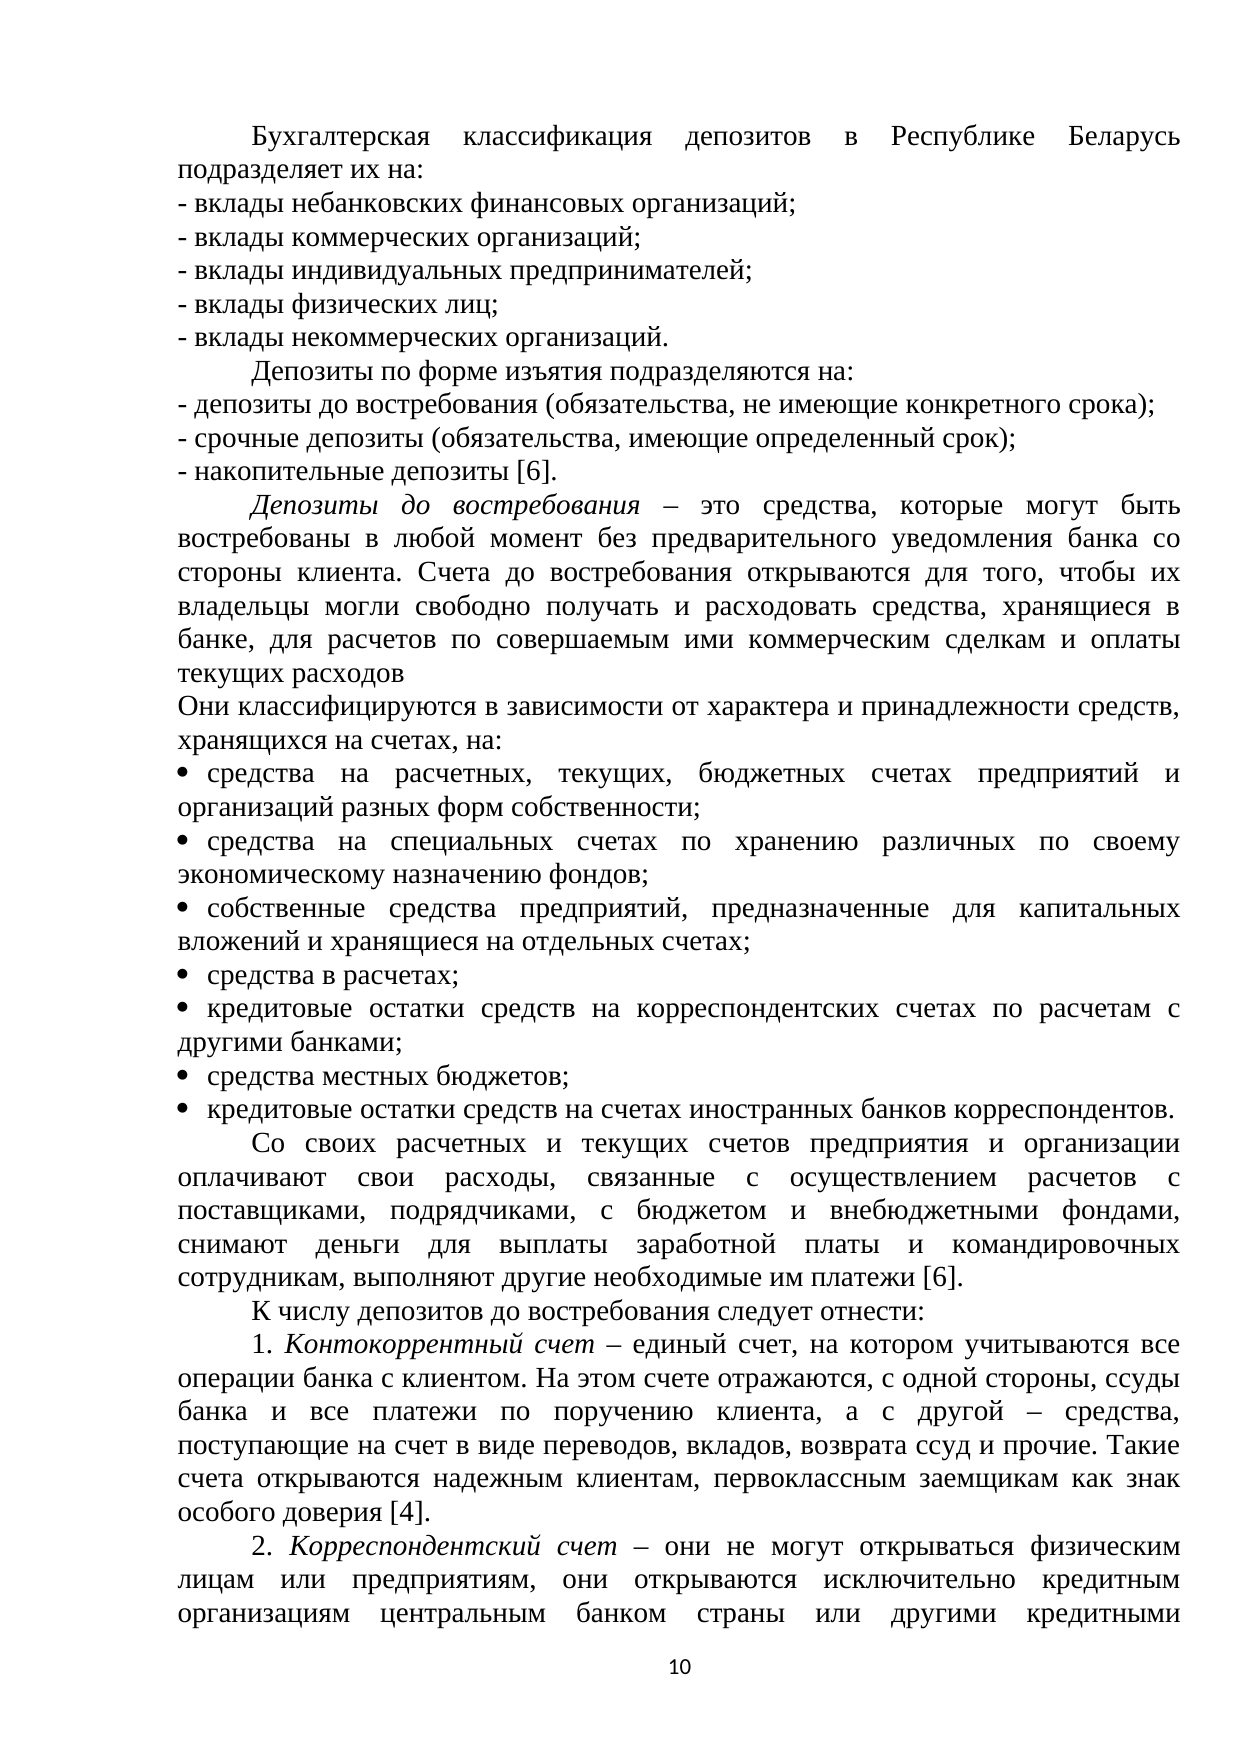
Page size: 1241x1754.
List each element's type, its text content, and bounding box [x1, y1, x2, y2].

text - вклады небанковских финансовых организаций; [177, 185, 1181, 219]
list средства в расчетах; [177, 957, 1181, 991]
text Депозиты до востребования – это средства, которые могут быть востребованы в любой момент без предварительного уведомления банка со стороны клиента. Счета до востребования открываются для того, чтобы их владельцы могли свободно получать и расходовать средства, хранящиеся в банке, для расчетов по совершаемым ими коммерческим сделкам и оплаты текущих расходов [177, 487, 1181, 688]
text Депозиты по форме изъятия подразделяются на: [177, 353, 1181, 386]
list средства на расчетных, текущих, бюджетных счетах предприятий и организаций разных форм собственности; [177, 755, 1181, 823]
list Они классифицируются в зависимости от характера и принадлежности средств, хранящихся на счетах, на: [177, 688, 1181, 755]
text - вклады физических лиц; [177, 286, 1181, 319]
list кредитовые остатки средств на счетах иностранных банков корреспондентов. [177, 1091, 1181, 1125]
text - вклады индивидуальных предпринимателей; [177, 252, 1181, 286]
text - депозиты до востребования (обязательства, не имеющие конкретного срока); [177, 386, 1181, 420]
text 1. Контокоррентный счет – единый счет, на котором учитываются все операции банка с клиентом. На этом счете отражаются, с одной стороны, ссуды банка и все платежи по поручению клиента, а с другой – средства, поступающие на счет в виде переводов, вкладов, возврата ссуд и прочие. Такие счета открываются надежным клиентам, первоклассным заемщикам как знак особого доверия [4]. [177, 1326, 1181, 1528]
text Бухгалтерская классификация депозитов в Республике Беларусь подразделяет их на: [177, 118, 1181, 185]
text - срочные депозиты (обязательства, имеющие определенный срок); [177, 420, 1181, 453]
list средства на специальных счетах по хранению различных по своему экономическому назначению фондов; [177, 823, 1181, 890]
text - накопительные депозиты [6]. [177, 453, 1181, 487]
text - вклады некоммерческих организаций. [177, 319, 1181, 353]
list кредитовые остатки средств на корреспондентских счетах по расчетам с другими банками; [177, 991, 1181, 1058]
list средства местных бюджетов; [177, 1058, 1181, 1091]
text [177, 1528, 1181, 1628]
text К числу депозитов до востребования следует отнести: [177, 1293, 1181, 1326]
text - вклады коммерческих организаций; [177, 219, 1181, 252]
text Со своих расчетных и текущих счетов предприятия и организации оплачивают свои расходы, связанные с осуществлением расчетов с поставщиками, подрядчиками, с бюджетом и внебюджетными фондами, снимают деньги для выплаты заработной платы и командировочных сотрудникам, выполняют другие необходимые им платежи [6]. [177, 1125, 1181, 1293]
list собственные средства предприятий, предназначенные для капитальных вложений и хранящиеся на отдельных счетах; [177, 890, 1181, 957]
